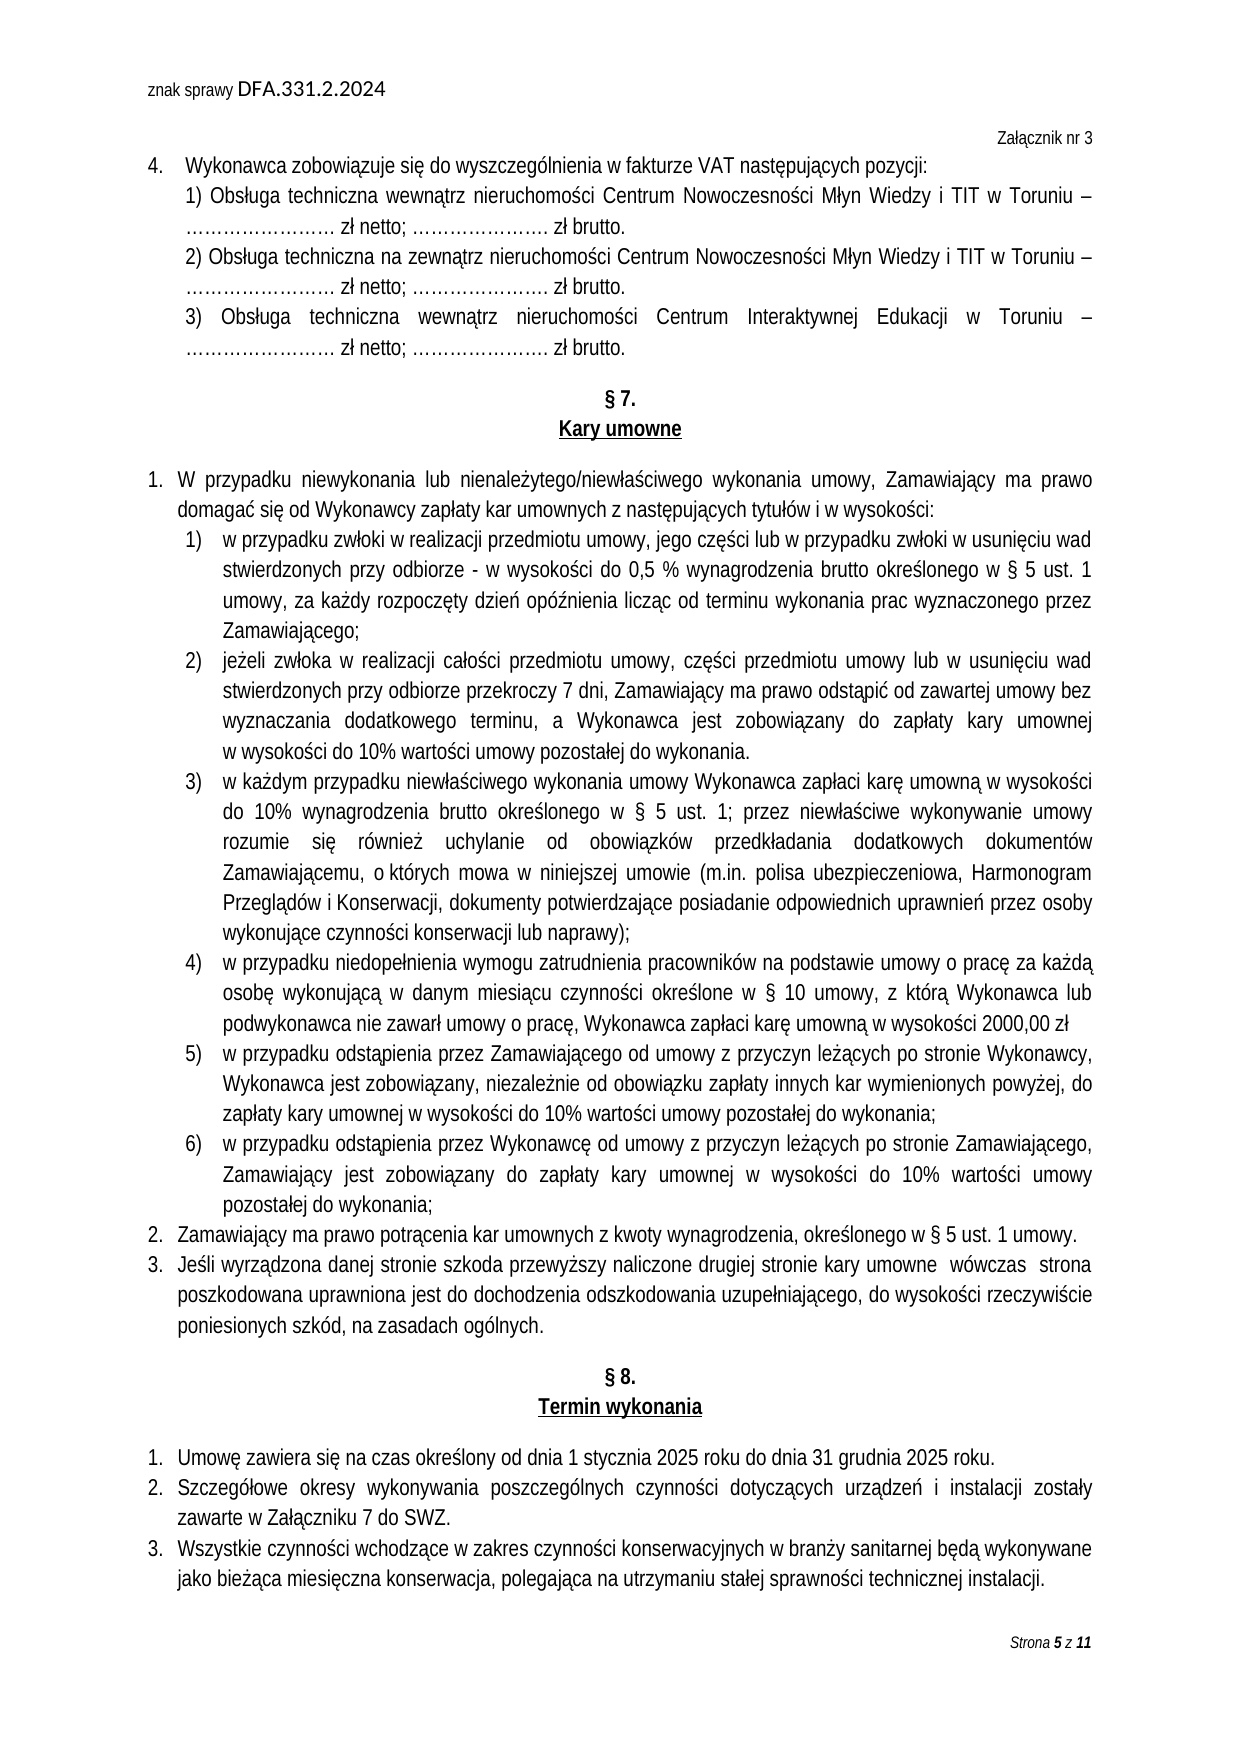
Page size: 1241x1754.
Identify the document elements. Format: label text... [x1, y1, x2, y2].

text § 7. [148, 384, 1093, 411]
list Wykonawca zobowiązuje się do wyszczególnienia w fakturze VAT następujących pozycji: [148, 152, 1093, 178]
list Zamawiający ma prawo potrącenia kar umownych z kwoty wynagrodzenia, określonego w § 5 ust. 1 umowy. [148, 1221, 1093, 1247]
list w każdym przypadku niewłaściwego wykonania umowy Wykonawca zapłaci karę umowną w wysokości do 10% wynagrodzenia brutto określonego w § 5 ust. 1; przez niewłaściwe wykonywanie umowy rozumie się również uchylanie od obowiązków przedkładania dodatkowych dokumentów Zamawiającemu, o których mowa w niniejszej umowie (m.in. polisa ubezpieczeniowa, Harmonogram Przeglądów i Konserwacji, dokumenty potwierdzające posiadanie odpowiednich uprawnień przez osoby wykonujące czynności konserwacji lub naprawy); [185, 768, 1093, 945]
text Kary umowne [148, 415, 1093, 441]
list Szczegółowe okresy wykonywania poszczególnych czynności dotyczących urządzeń i instalacji zostały zawarte w Załączniku 7 do SWZ. [148, 1474, 1093, 1531]
list w przypadku niedopełnienia wymogu zatrudnienia pracowników na podstawie umowy o pracę za każdą osobę wykonującą w danym miesiącu czynności określone w § 10 umowy, z którą Wykonawca lub podwykonawca nie zawarł umowy o pracę, Wykonawca zapłaci karę umowną w wysokości 2000,00 zł [185, 949, 1093, 1036]
list w przypadku zwłoki w realizacji przedmiotu umowy, jego części lub w przypadku zwłoki w usunięciu wad stwierdzonych przy odbiorze - w wysokości do 0,5 % wynagrodzenia brutto określonego w § 5 ust. 1 umowy, za każdy rozpoczęty dzień opóźnienia licząc od terminu wykonania prac wyznaczonego przez Zamawiającego; [185, 526, 1093, 643]
list jeżeli zwłoka w realizacji całości przedmiotu umowy, części przedmiotu umowy lub w usunięciu wad stwierdzonych przy odbiorze przekroczy 7 dni, Zamawiający ma prawo odstąpić od zawartej umowy bez wyznaczania dodatkowego terminu, a Wykonawca jest zobowiązany do zapłaty kary umownej w wysokości do 10% wartości umowy pozostałej do wykonania. [185, 647, 1093, 764]
list w przypadku odstąpienia przez Wykonawcę od umowy z przyczyn leżących po stronie Zamawiającego, Zamawiający jest zobowiązany do zapłaty kary umownej w wysokości do 10% wartości umowy pozostałej do wykonania; [185, 1130, 1093, 1217]
list Umowę zawiera się na czas określony od dnia 1 stycznia 2025 roku do dnia 31 grudnia 2025 roku. [148, 1444, 1093, 1470]
list 3) Obsługa techniczna wewnątrz nieruchomości Centrum Interaktywnej Edukacji w Toruniu – …………………… zł netto; …………………. zł brutto. [185, 303, 1093, 360]
list Jeśli wyrządzona danej stronie szkoda przewyższy naliczone drugiej stronie kary umowne wówczas strona poszkodowana uprawniona jest do dochodzenia odszkodowania uzupełniającego, do wysokości rzeczywiście poniesionych szkód, na zasadach ogólnych. [148, 1251, 1093, 1338]
text § 8. [148, 1363, 1093, 1389]
text Termin wykonania [148, 1393, 1093, 1419]
list 1) Obsługa techniczna wewnątrz nieruchomości Centrum Nowoczesności Młyn Wiedzy i TIT w Toruniu – …………………… zł netto; …………………. zł brutto. [185, 182, 1093, 239]
list W przypadku niewykonania lub nienależytego/niewłaściwego wykonania umowy, Zamawiający ma prawo domagać się od Wykonawcy zapłaty kar umownych z następujących tytułów i w wysokości: [148, 466, 1093, 522]
list 2) Obsługa techniczna na zewnątrz nieruchomości Centrum Nowoczesności Młyn Wiedzy i TIT w Toruniu – …………………… zł netto; …………………. zł brutto. [185, 243, 1093, 299]
list Wszystkie czynności wchodzące w zakres czynności konserwacyjnych w branży sanitarnej będą wykonywane jako bieżąca miesięczna konserwacja, polegająca na utrzymaniu stałej sprawności technicznej instalacji. [148, 1534, 1093, 1591]
list w przypadku odstąpienia przez Zamawiającego od umowy z przyczyn leżących po stronie Wykonawcy, Wykonawca jest zobowiązany, niezależnie od obowiązku zapłaty innych kar wymienionych powyżej, do zapłaty kary umownej w wysokości do 10% wartości umowy pozostałej do wykonania; [185, 1040, 1093, 1126]
